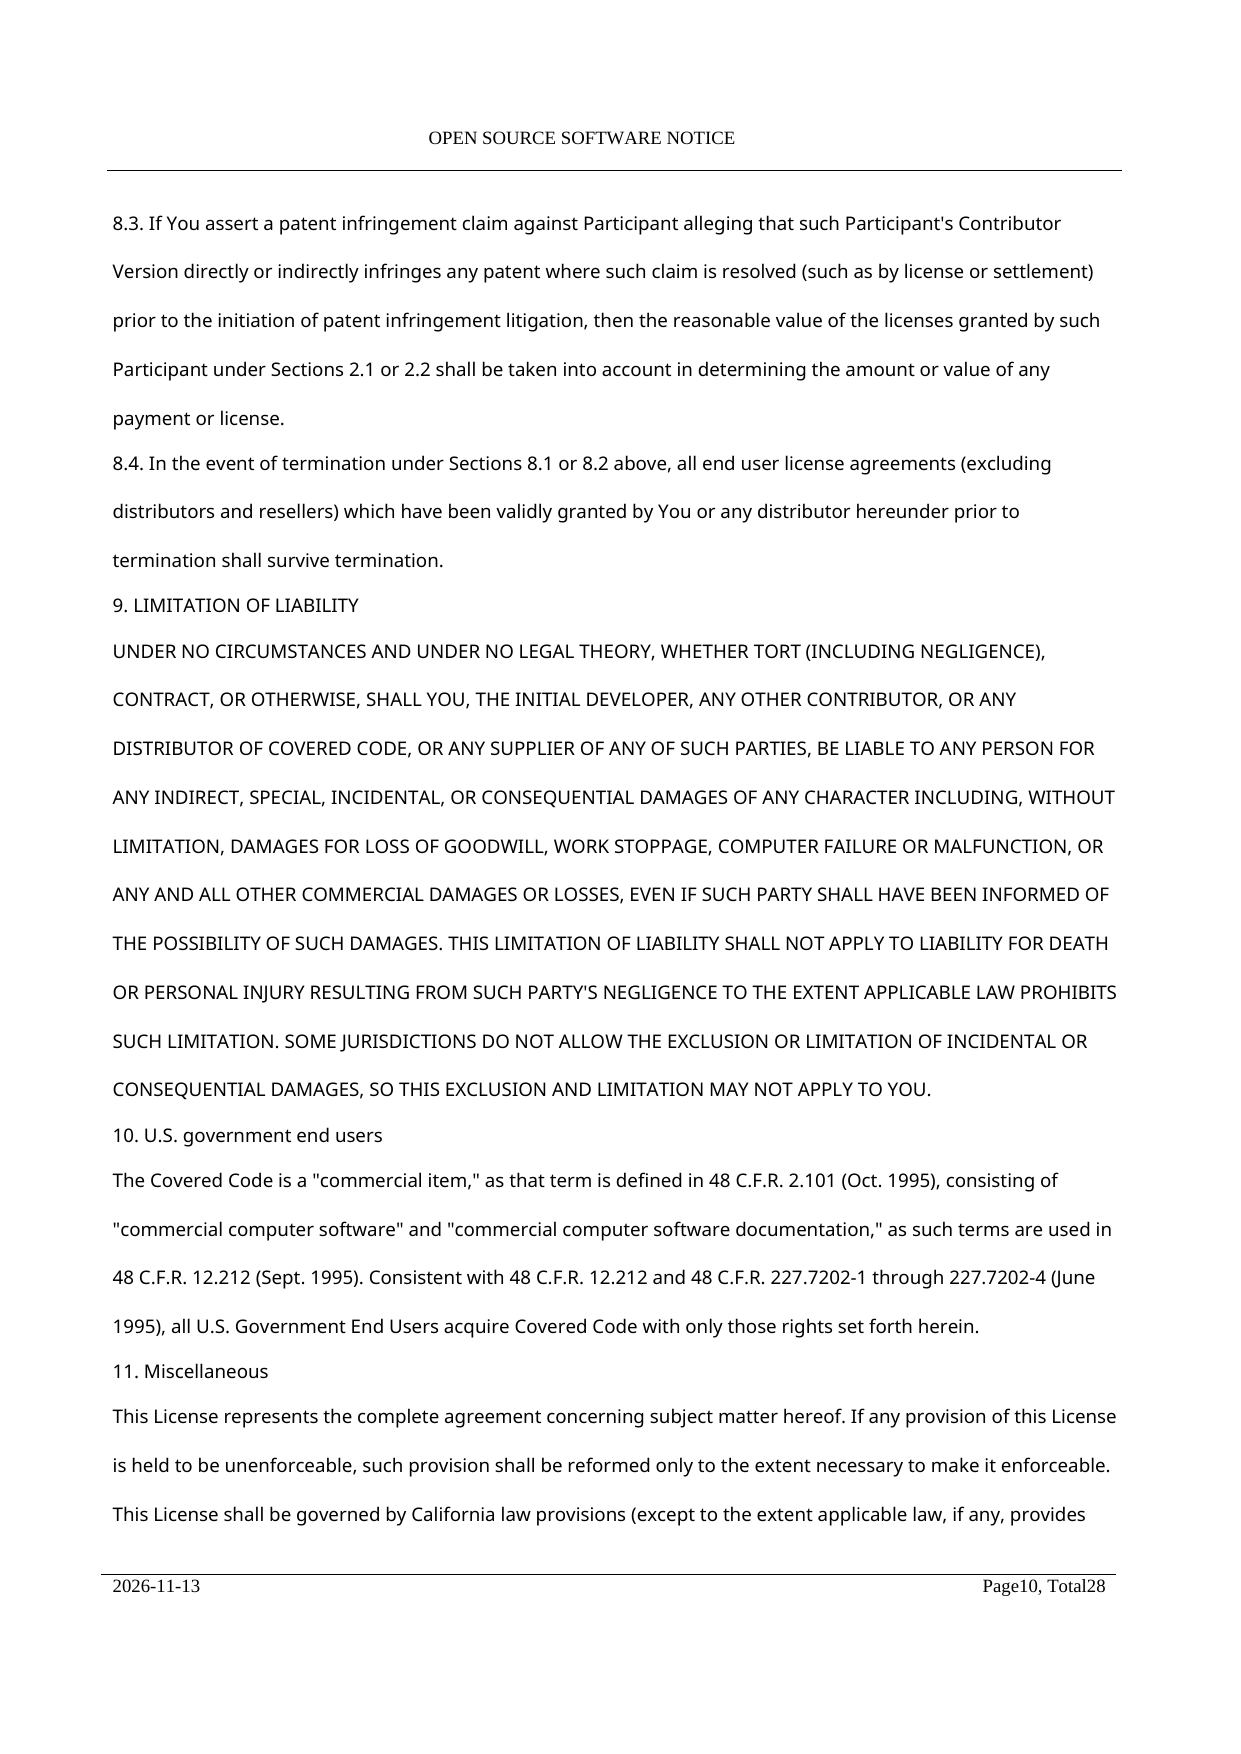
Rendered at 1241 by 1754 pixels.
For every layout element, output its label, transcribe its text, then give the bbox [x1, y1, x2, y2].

text 8.3. If You assert a patent infringement claim against Participant alleging that such Participant's Contributor Version directly or indirectly infringes any patent where such claim is resolved (such as by license or settlement) prior to the initiation of patent infringement litigation, then the reasonable value of the licenses granted by such Participant under Sections 2.1 or 2.2 shall be taken into account in determining the amount or value of any payment or license. [112, 206, 1128, 434]
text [112, 1400, 1128, 1530]
text 11. Miscellaneous [112, 1355, 1128, 1388]
text UNDER NO CIRCUMSTANCES AND UNDER NO LEGAL THEORY, WHETHER TORT (INCLUDING NEGLIGENCE), CONTRACT, OR OTHERWISE, SHALL YOU, THE INITIAL DEVELOPER, ANY OTHER CONTRIBUTOR, OR ANY DISTRIBUTOR OF COVERED CODE, OR ANY SUPPLIER OF ANY OF SUCH PARTIES, BE LIABLE TO ANY PERSON FOR ANY INDIRECT, SPECIAL, INCIDENTAL, OR CONSEQUENTIAL DAMAGES OF ANY CHARACTER INCLUDING, WITHOUT LIMITATION, DAMAGES FOR LOSS OF GOODWILL, WORK STOPPAGE, COMPUTER FAILURE OR MALFUNCTION, OR ANY AND ALL OTHER COMMERCIAL DAMAGES OR LOSSES, EVEN IF SUCH PARTY SHALL HAVE BEEN INFORMED OF THE POSSIBILITY OF SUCH DAMAGES. THIS LIMITATION OF LIABILITY SHALL NOT APPLY TO LIABILITY FOR DEATH OR PERSONAL INJURY RESULTING FROM SUCH PARTY'S NEGLIGENCE TO THE EXTENT APPLICABLE LAW PROHIBITS SUCH LIMITATION. SOME JURISDICTIONS DO NOT ALLOW THE EXCLUSION OR LIMITATION OF INCIDENTAL OR CONSEQUENTIAL DAMAGES, SO THIS EXCLUSION AND LIMITATION MAY NOT APPLY TO YOU. [112, 634, 1128, 1106]
text The Covered Code is a "commercial item," as that term is defined in 48 C.F.R. 2.101 (Oct. 1995), consisting of "commercial computer software" and "commercial computer software documentation," as such terms are used in 48 C.F.R. 12.212 (Sept. 1995). Consistent with 48 C.F.R. 12.212 and 48 C.F.R. 227.7202-1 through 227.7202-4 (June 1995), all U.S. Government End Users acquire Covered Code with only those rights set forth herein. [112, 1164, 1128, 1342]
text 8.4. In the event of termination under Sections 8.1 or 8.2 above, all end user license agreements (excluding distributors and resellers) which have been validly granted by You or any distributor hereunder prior to termination shall survive termination. [112, 447, 1128, 577]
text 9. LIMITATION OF LIABILITY [112, 589, 1128, 622]
text 10. U.S. government end users [112, 1118, 1128, 1151]
